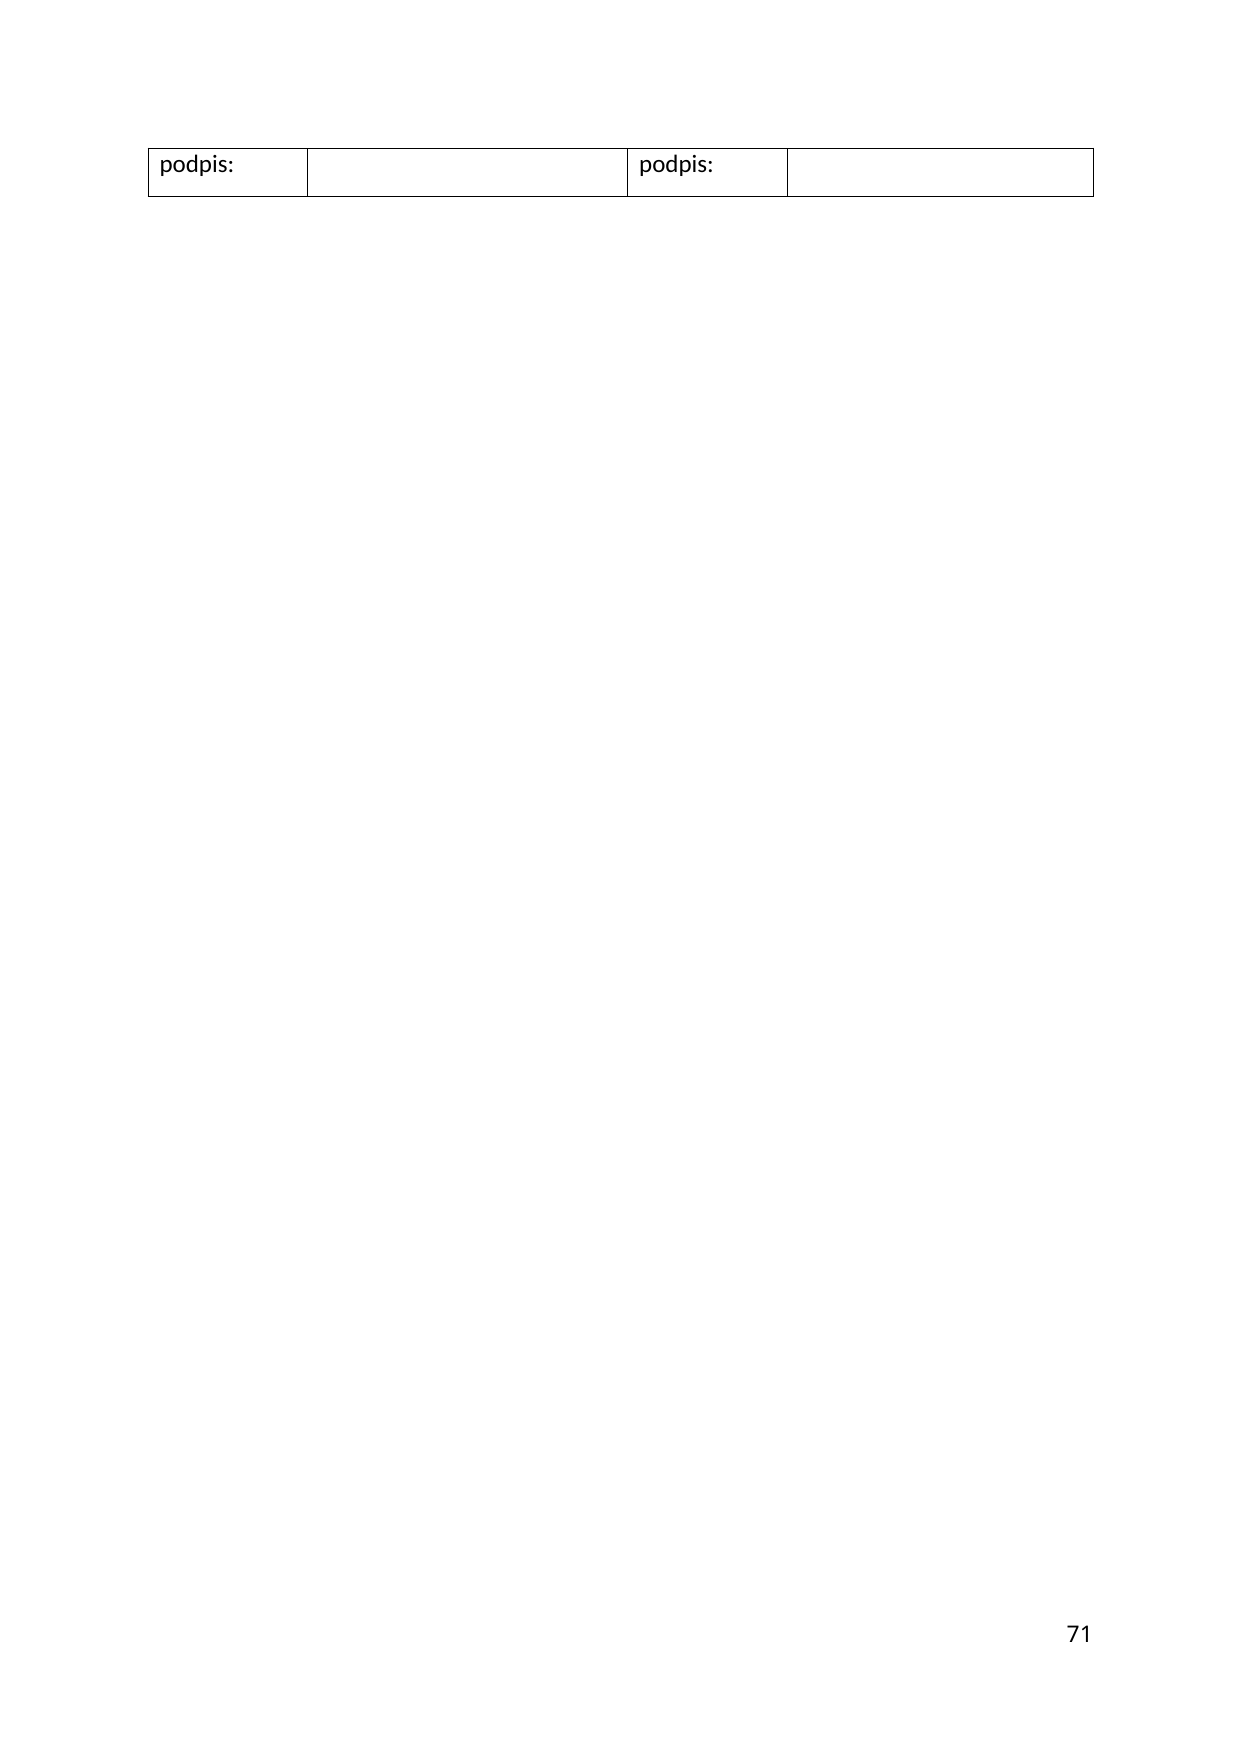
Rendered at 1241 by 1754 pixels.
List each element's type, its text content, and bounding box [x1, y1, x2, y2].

table_cell [308, 149, 627, 196]
table_cell [788, 149, 1093, 196]
table_cell Data i podpis: [628, 149, 787, 196]
table_cell Data i podpis: [149, 149, 307, 196]
